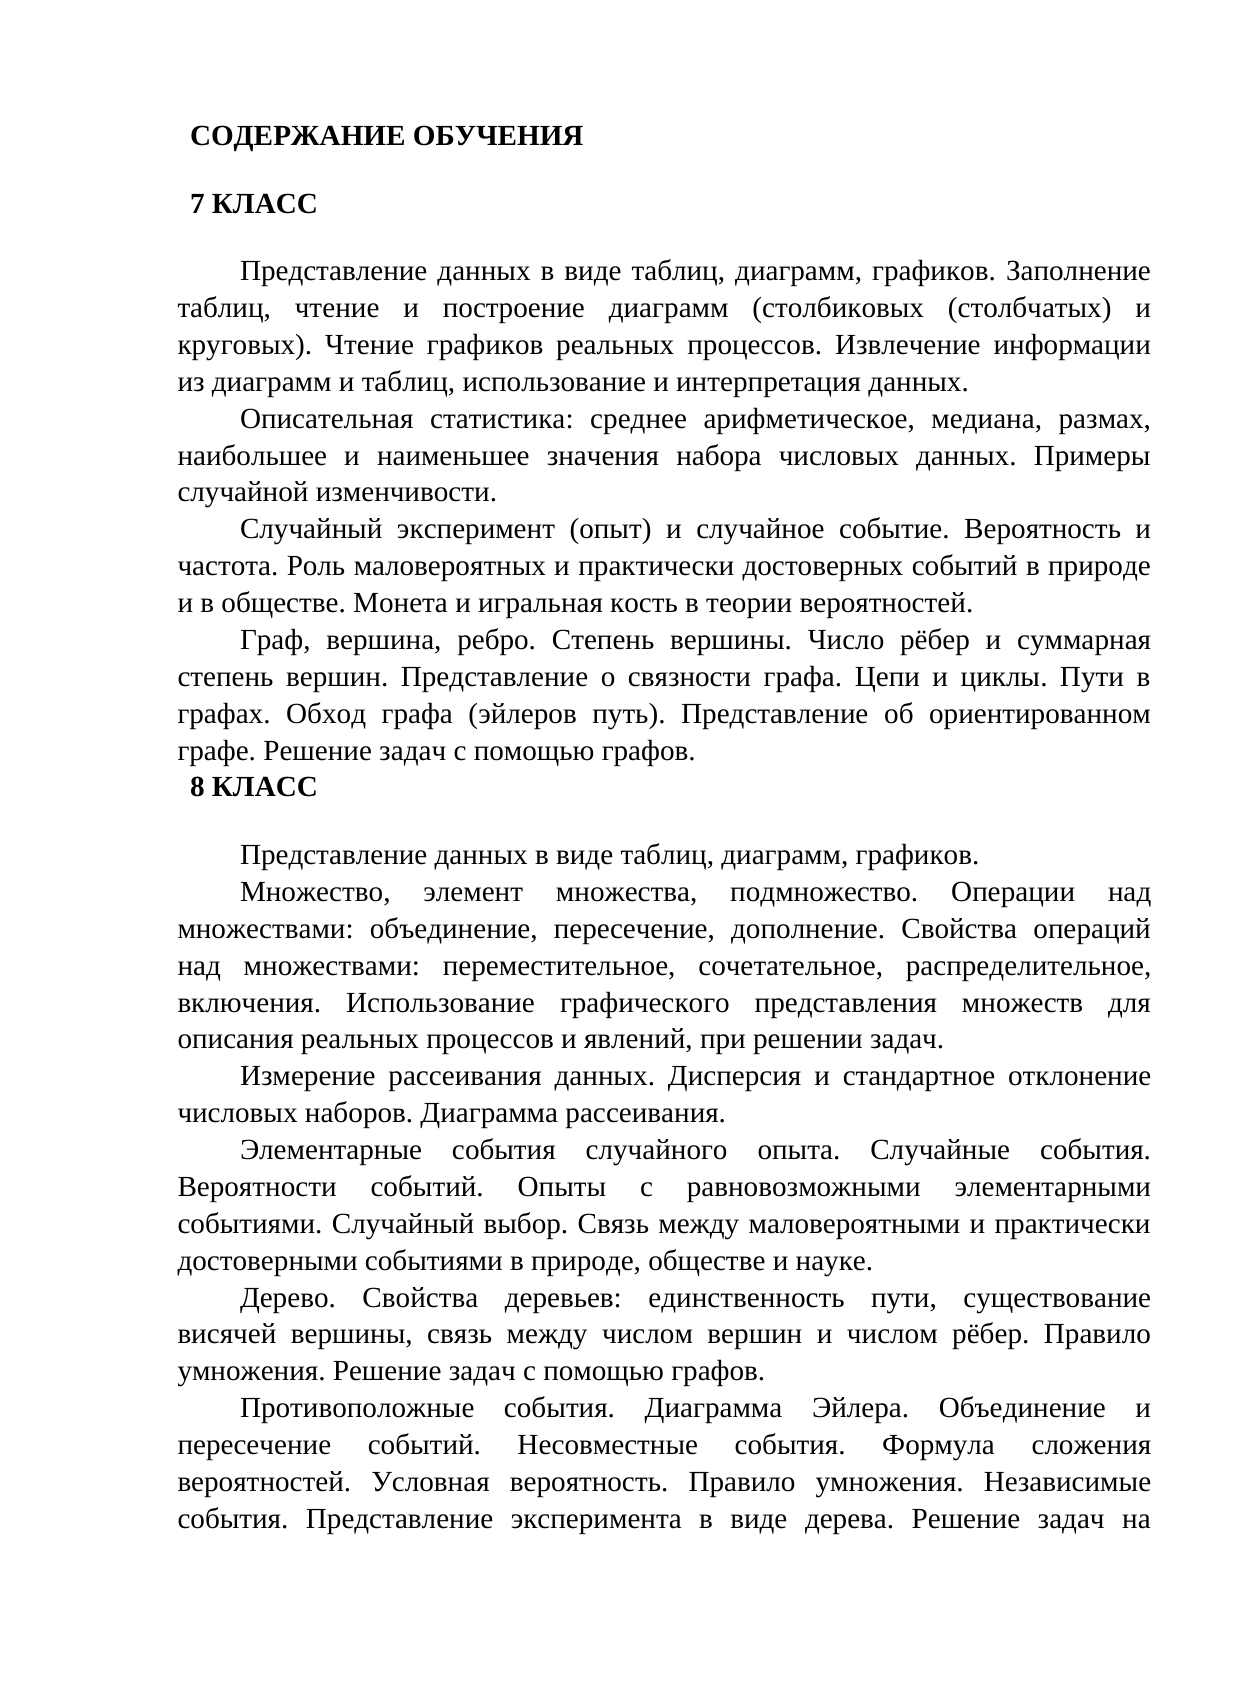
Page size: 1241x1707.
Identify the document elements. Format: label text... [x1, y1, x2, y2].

text Дерево. Свойства деревьев: единственность пути, существование висячей вершины, связь между числом вершин и числом рёбер. Правило умножения. Решение задач с помощью графов. [177, 1280, 1152, 1387]
text Измерение рассеивания данных. Дисперсия и стандартное отклонение числовых наборов. Диаграмма рассеивания. [177, 1058, 1152, 1129]
text Случайный эксперимент (опыт) и случайное событие. Вероятность и частота. Роль маловероятных и практически достоверных событий в природе и в обществе. Монета и игральная кость в теории вероятностей. [177, 511, 1152, 619]
text Элементарные события случайного опыта. Случайные события. Вероятности событий. Опыты с равновозможными элементарными событиями. Случайный выбор. Связь между маловероятными и практически достоверными событиями в природе, обществе и науке. [177, 1132, 1152, 1276]
text Представление данных в виде таблиц, диаграмм, графиков. [177, 837, 1152, 871]
text Представление данных в виде таблиц, диаграмм, графиков. Заполнение таблиц, чтение и построение диаграмм (столбиковых (столбчатых) и круговых). Чтение графиков реальных процессов. Извлечение информации из диаграмм и таблиц, использование и интерпретация данных. [177, 253, 1152, 397]
text СОДЕРЖАНИЕ ОБУЧЕНИЯ [190, 118, 1152, 152]
text Описательная статистика: среднее арифметическое, медиана, размах, наибольшее и наименьшее значения набора числовых данных. Примеры случайной изменчивости. [177, 401, 1152, 508]
text Множество, элемент множества, подмножество. Операции над множествами: объединение, пересечение, дополнение. Свойства операций над множествами: переместительное, сочетательное, распределительное, включения. Использование графического представления множеств для описания реальных процессов и явлений, при решении задач. [177, 874, 1152, 1055]
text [177, 1390, 1152, 1534]
text 8 КЛАСС [190, 769, 1152, 803]
text 7 КЛАСС [190, 186, 1152, 219]
text Граф, вершина, ребро. Степень вершины. Число рёбер и суммарная степень вершин. Представление о связности графа. Цепи и циклы. Пути в графах. Обход графа (эйлеров путь). Представление об ориентированном графе. Решение задач с помощью графов. [177, 622, 1152, 766]
